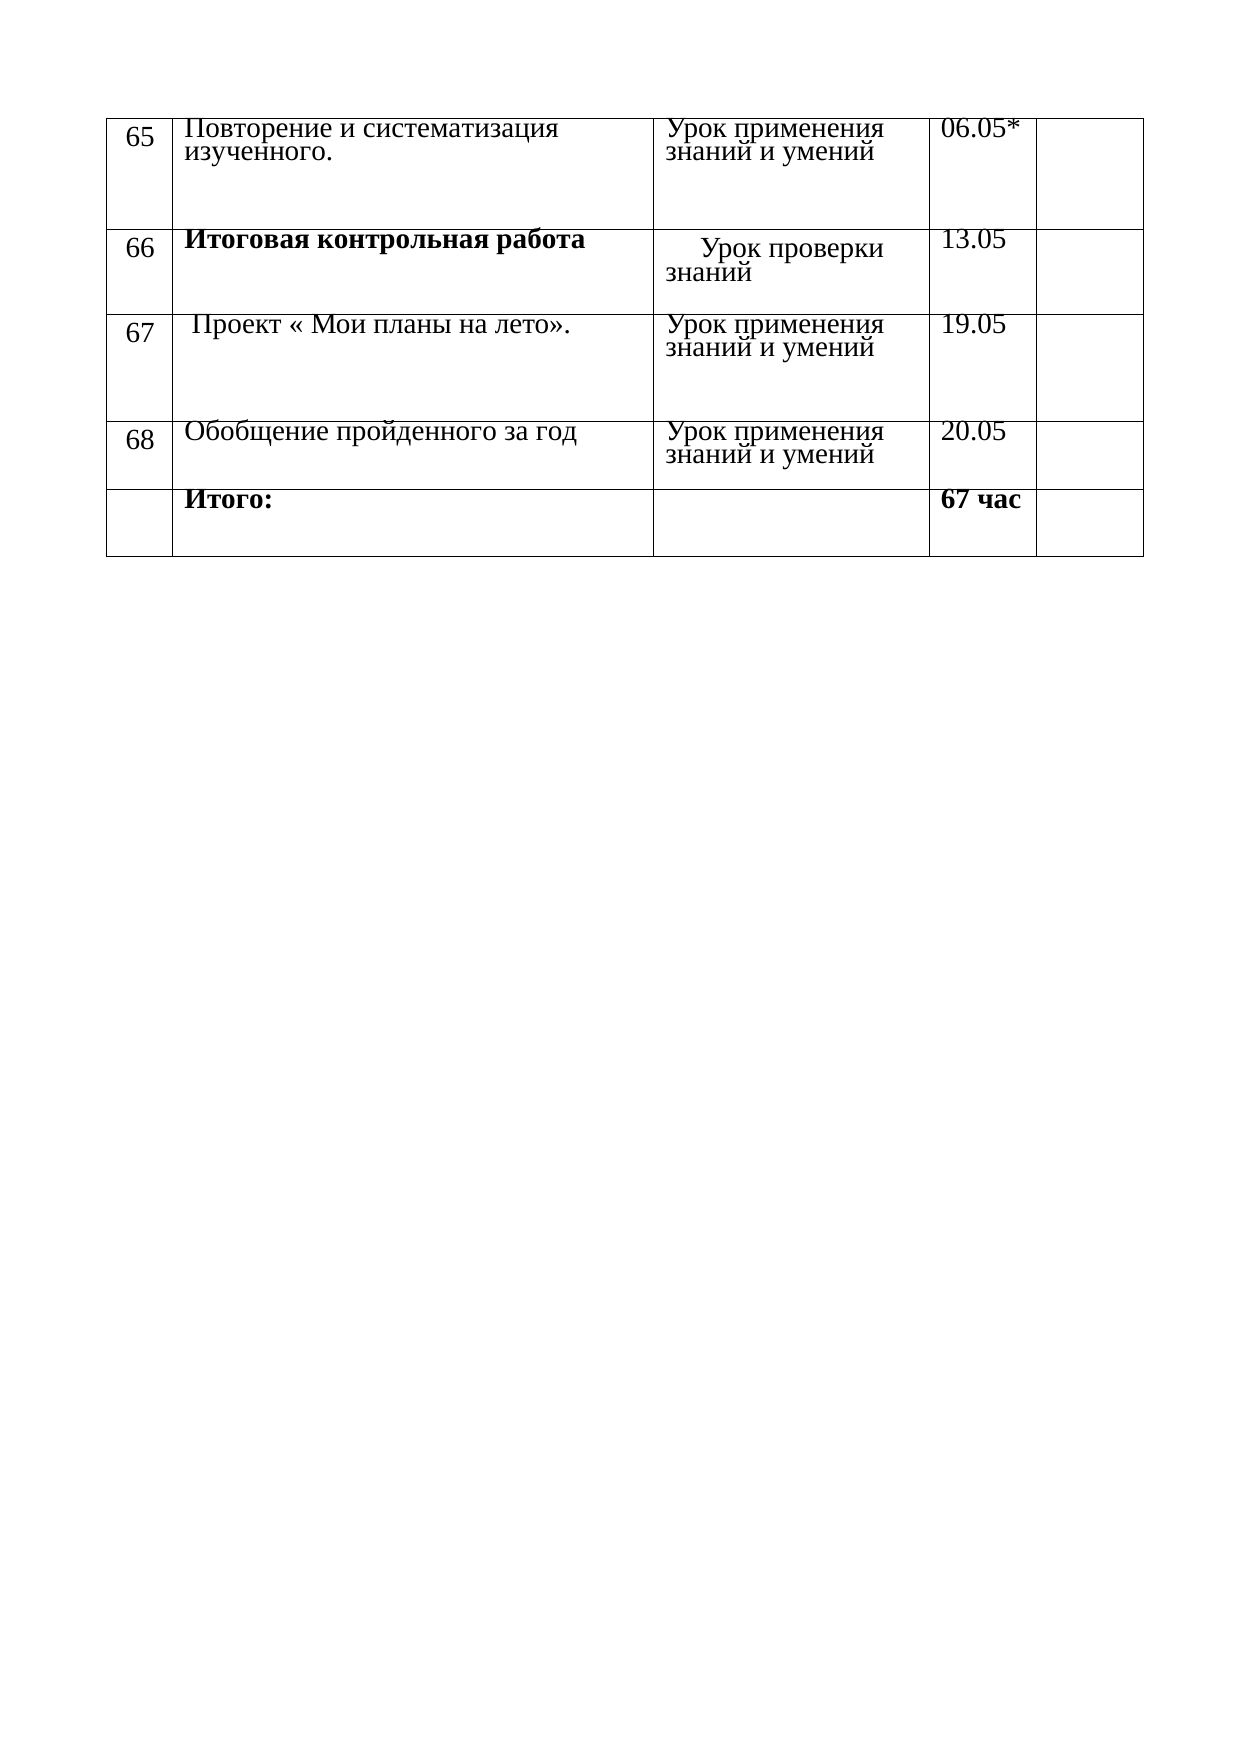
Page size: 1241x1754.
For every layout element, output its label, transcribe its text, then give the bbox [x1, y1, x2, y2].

table_cell 65 [107, 119, 172, 229]
table_cell 13.05 [930, 230, 1036, 314]
table_cell [1037, 119, 1143, 229]
table_cell [107, 490, 172, 556]
table_cell 68 [107, 422, 172, 489]
table_cell 20.05 [930, 422, 1036, 489]
table_cell Урок применения знаний и умений [654, 315, 929, 421]
table_cell 67 [107, 315, 172, 421]
table_cell Урок применения знаний и умений [654, 422, 929, 489]
table_cell Проект « Мои планы на лето». [173, 315, 653, 421]
table_cell Обобщение пройденного за год [173, 422, 653, 489]
table_cell [1037, 490, 1143, 556]
table_cell 66 [107, 230, 172, 314]
table_cell [1037, 315, 1143, 421]
table_cell Итоговая контрольная работа [173, 230, 653, 314]
table_cell [1037, 422, 1143, 489]
table_cell 06.05* [930, 119, 1036, 229]
table_cell [654, 490, 929, 556]
table_cell Урок применения знаний и умений [654, 119, 929, 229]
table_cell 67 час [930, 490, 1036, 556]
table_cell Повторение и систематизация изученного. [173, 119, 653, 229]
table_cell [1037, 230, 1143, 314]
table_cell 19.05 [930, 315, 1036, 421]
table_cell Урок проверки знаний [654, 230, 929, 314]
table_cell Итого: [173, 490, 653, 556]
